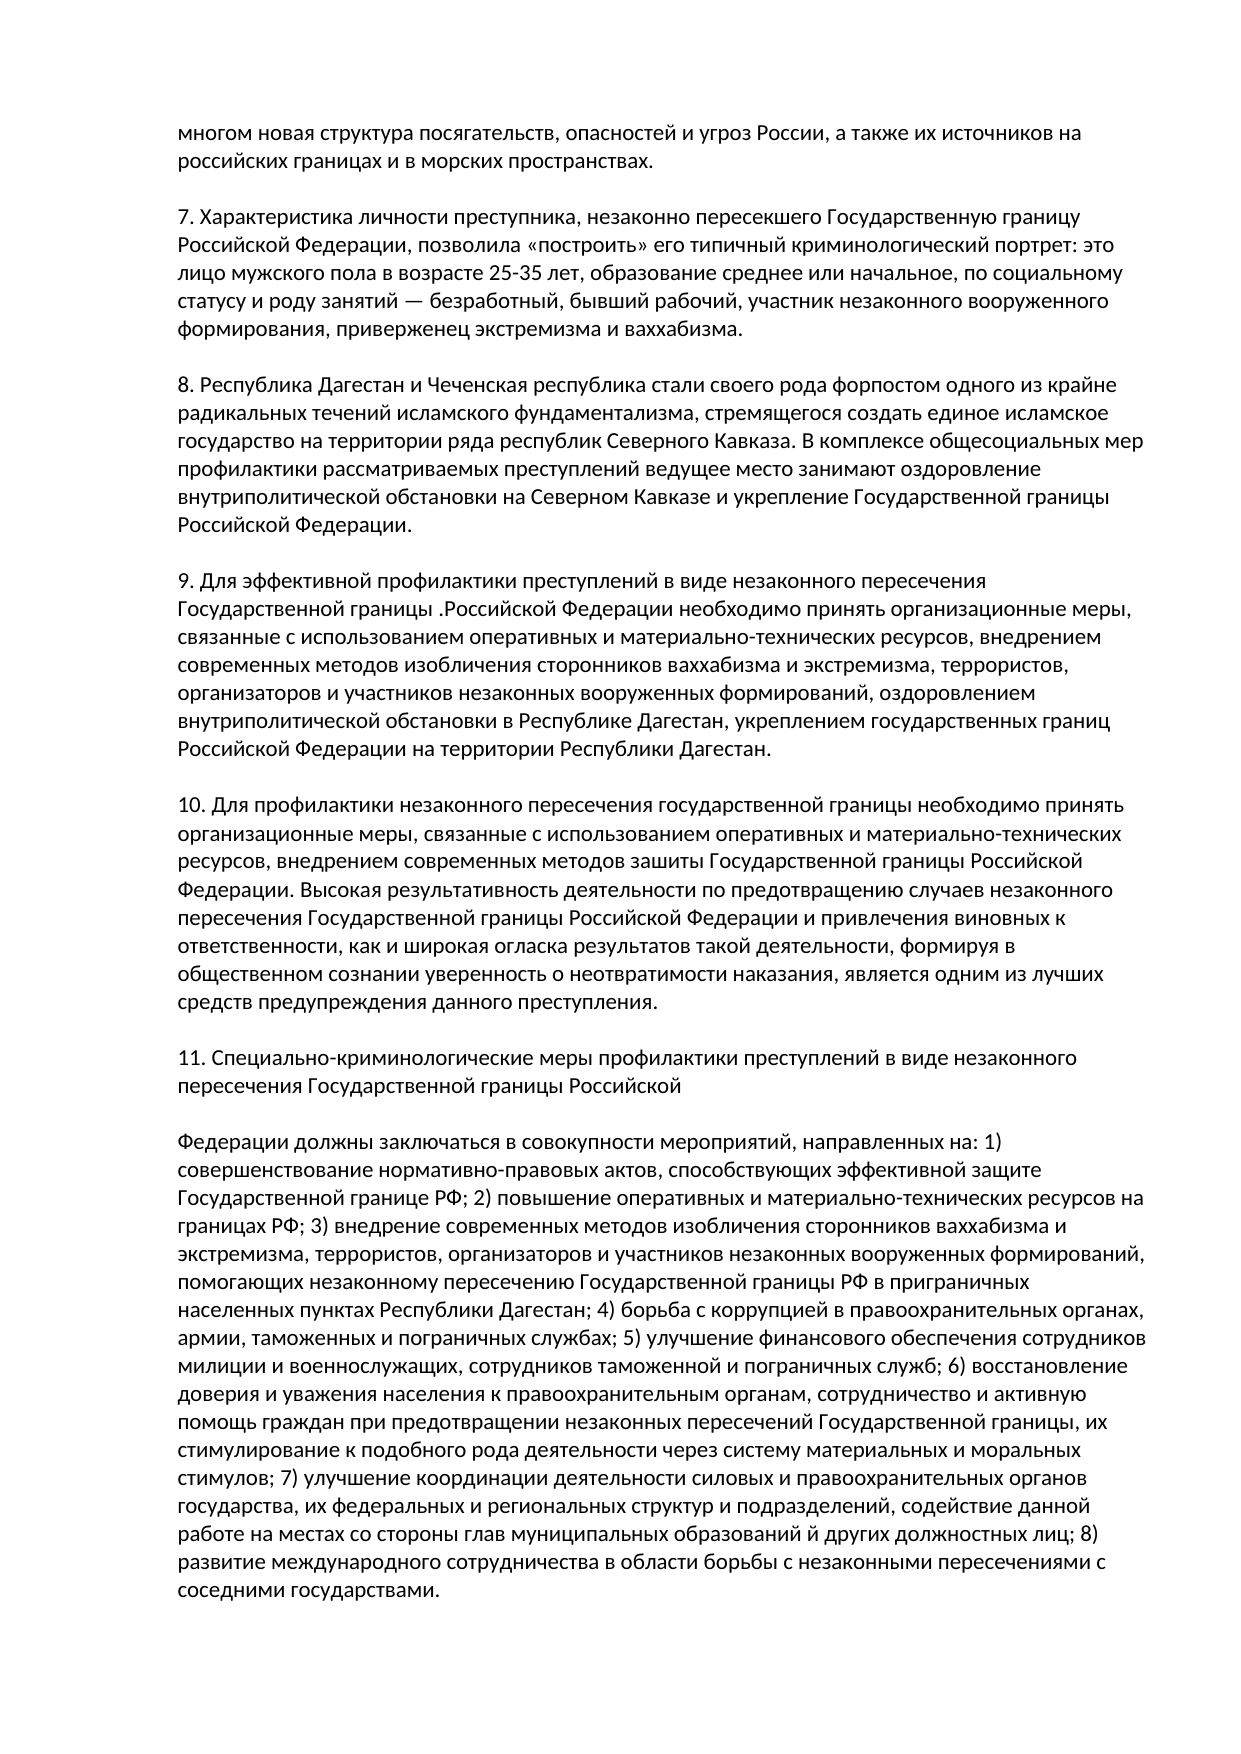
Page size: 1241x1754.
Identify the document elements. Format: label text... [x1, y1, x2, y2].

text 11. Специально-криминологические меры профилактики преступлений в виде незаконного пересечения Государственной границы Российской [177, 1043, 1152, 1099]
text 10. Для профилактики незаконного пересечения государственной границы необходимо принять организационные меры, связанные с использованием оперативных и материально-технических ресурсов, внедрением современных методов зашиты Государственной границы Российской Федерации. Высокая результативность деятельности по предотвращению случаев незаконного пересечения Государственной границы Российской Федерации и привлечения виновных к ответственности, как и широкая огласка результатов такой деятельности, формируя в общественном сознании уверенность о неотвратимости наказания, является одним из лучших средств предупреждения данного преступления. [177, 791, 1152, 1015]
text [177, 118, 1152, 174]
text 9. Для эффективной профилактики преступлений в виде незаконного пересечения Государственной границы .Российской Федерации необходимо принять организационные меры, связанные с использованием оперативных и материально-технических ресурсов, внедрением современных методов изобличения сторонников ваххабизма и экстремизма, террористов, организаторов и участников незаконных вооруженных формирований, оздоровлением внутриполитической обстановки в Республике Дагестан, укреплением государственных границ Российской Федерации на территории Республики Дагестан. [177, 566, 1152, 763]
text 8. Республика Дагестан и Чеченская республика стали своего рода форпостом одного из крайне радикальных течений исламского фундаментализма, стремящегося создать единое исламское государство на территории ряда республик Северного Кавказа. В комплексе общесоциальных мер профилактики рассматриваемых преступлений ведущее место занимают оздоровление внутриполитической обстановки на Северном Кавказе и укрепление Государственной границы Российской Федерации. [177, 370, 1152, 538]
text Федерации должны заключаться в совокупности мероприятий, направленных на: 1) совершенствование нормативно-правовых актов, способствующих эффективной защите Государственной границе РФ; 2) повышение оперативных и материально-технических ресурсов на границах РФ; 3) внедрение современных методов изобличения сторонников ваххабизма и экстремизма, террористов, организаторов и участников незаконных вооруженных формирований, помогающих незаконному пересечению Государственной границы РФ в приграничных населенных пунктах Республики Дагестан; 4) борьба с коррупцией в правоохранительных органах, армии, таможенных и пограничных службах; 5) улучшение финансового обеспечения сотрудников милиции и военнослужащих, сотрудников таможенной и пограничных служб; 6) восстановление доверия и уважения населения к правоохранительным органам, сотрудничество и активную помощь граждан при предотвращении незаконных пересечений Государственной границы, их стимулирование к подобного рода деятельности через систему материальных и моральных стимулов; 7) улучшение координации деятельности силовых и правоохранительных органов государства, их федеральных и региональных структур и подразделений, содействие данной работе на местах со стороны глав муниципальных образований й других должностных лиц; 8) развитие международного сотрудничества в области борьбы с незаконными пересечениями с соседними государствами. [177, 1127, 1152, 1603]
text 7. Характеристика личности преступника, незаконно пересекшего Государственную границу Российской Федерации, позволила «построить» его типичный криминологический портрет: это лицо мужского пола в возрасте 25-35 лет, образование среднее или начальное, по социальному статусу и роду занятий — безработный, бывший рабочий, участник незаконного вооруженного формирования, приверженец экстремизма и ваххабизма. [177, 202, 1152, 342]
